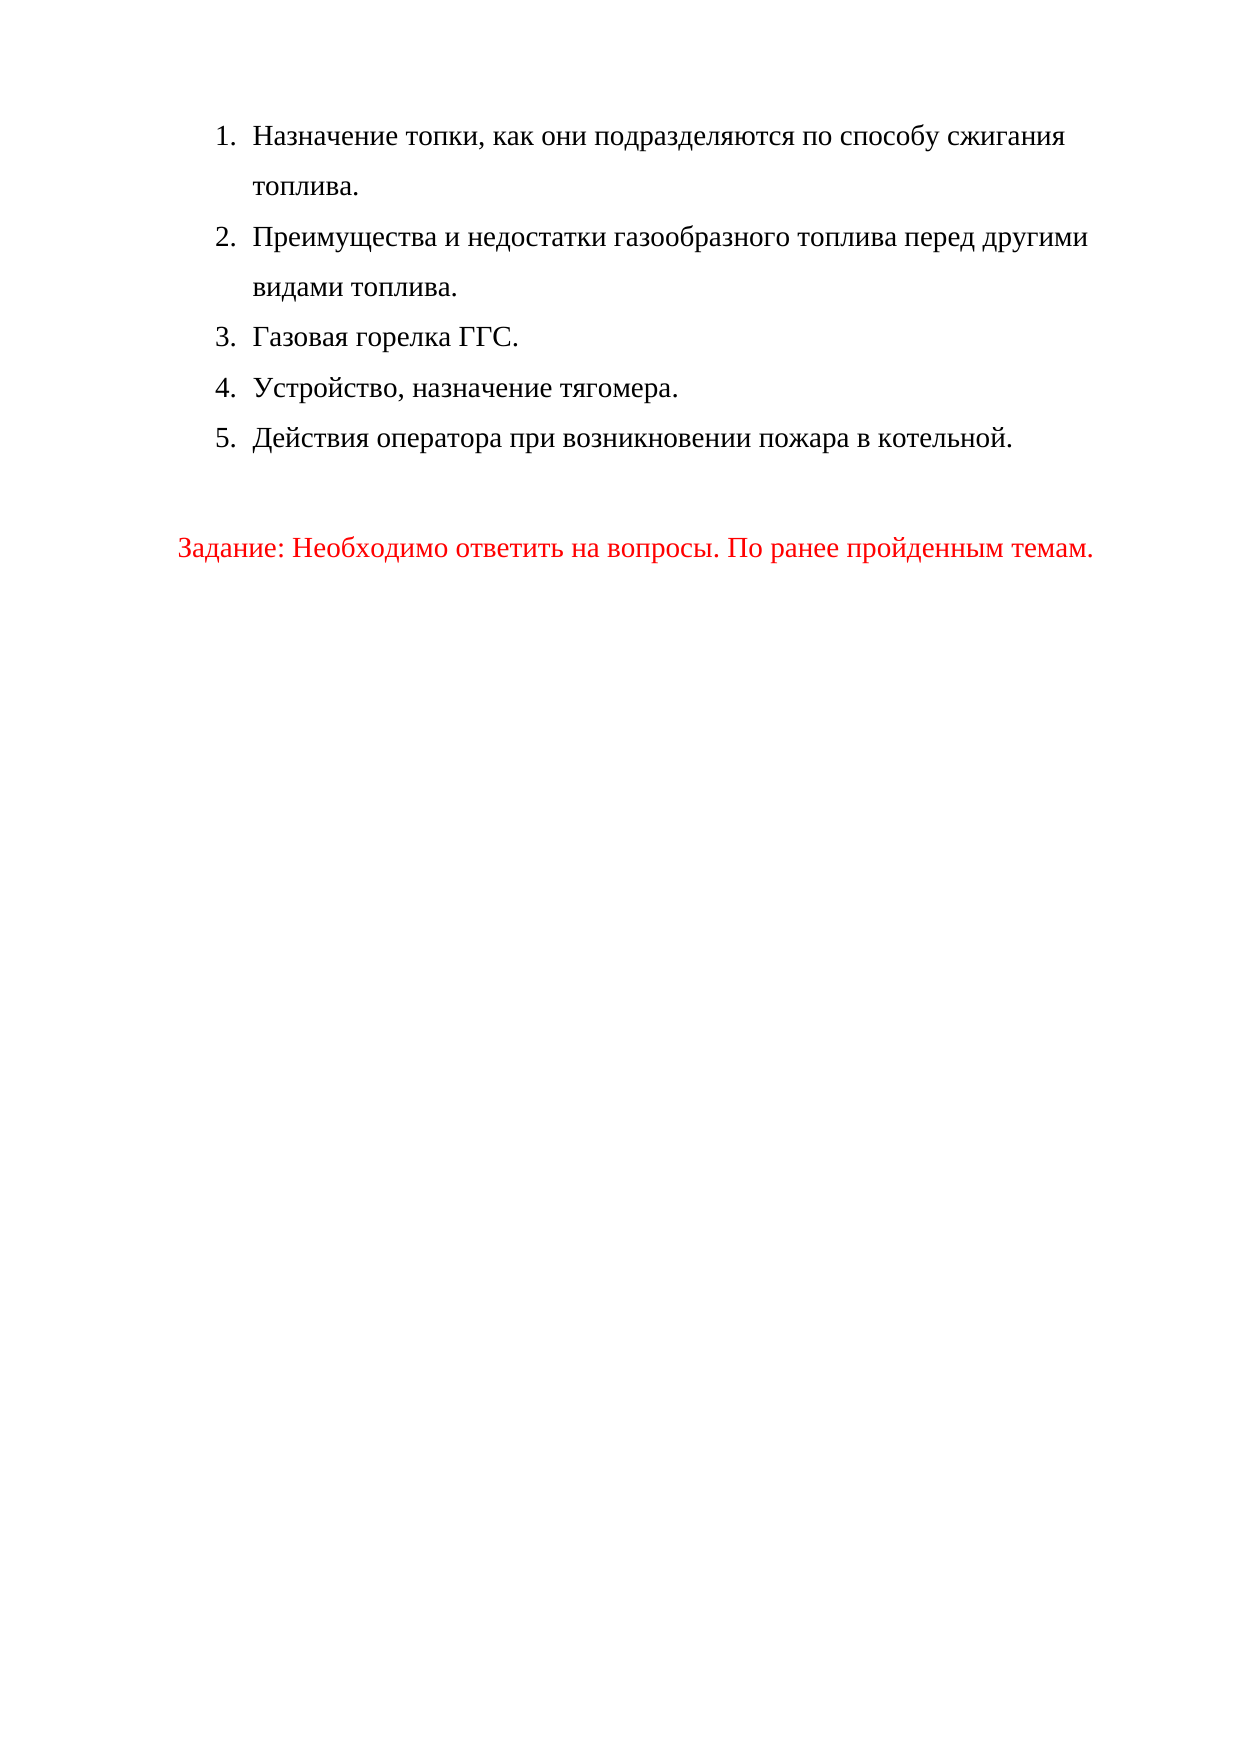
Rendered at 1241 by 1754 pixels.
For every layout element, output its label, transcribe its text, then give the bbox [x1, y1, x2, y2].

text Задание: Необходимо ответить на вопросы. По ранее пройденным темам. [177, 499, 1152, 564]
list Действия оператора при возникновении пожара в котельной. [215, 420, 1152, 453]
list Назначение топки, как они подразделяются по способу сжигания топлива. [215, 118, 1152, 202]
list Преимущества и недостатки газообразного топлива перед другими видами топлива. [215, 219, 1152, 303]
list Газовая горелка ГГС. [215, 319, 1152, 353]
list Устройство, назначение тягомера. [215, 370, 1152, 403]
